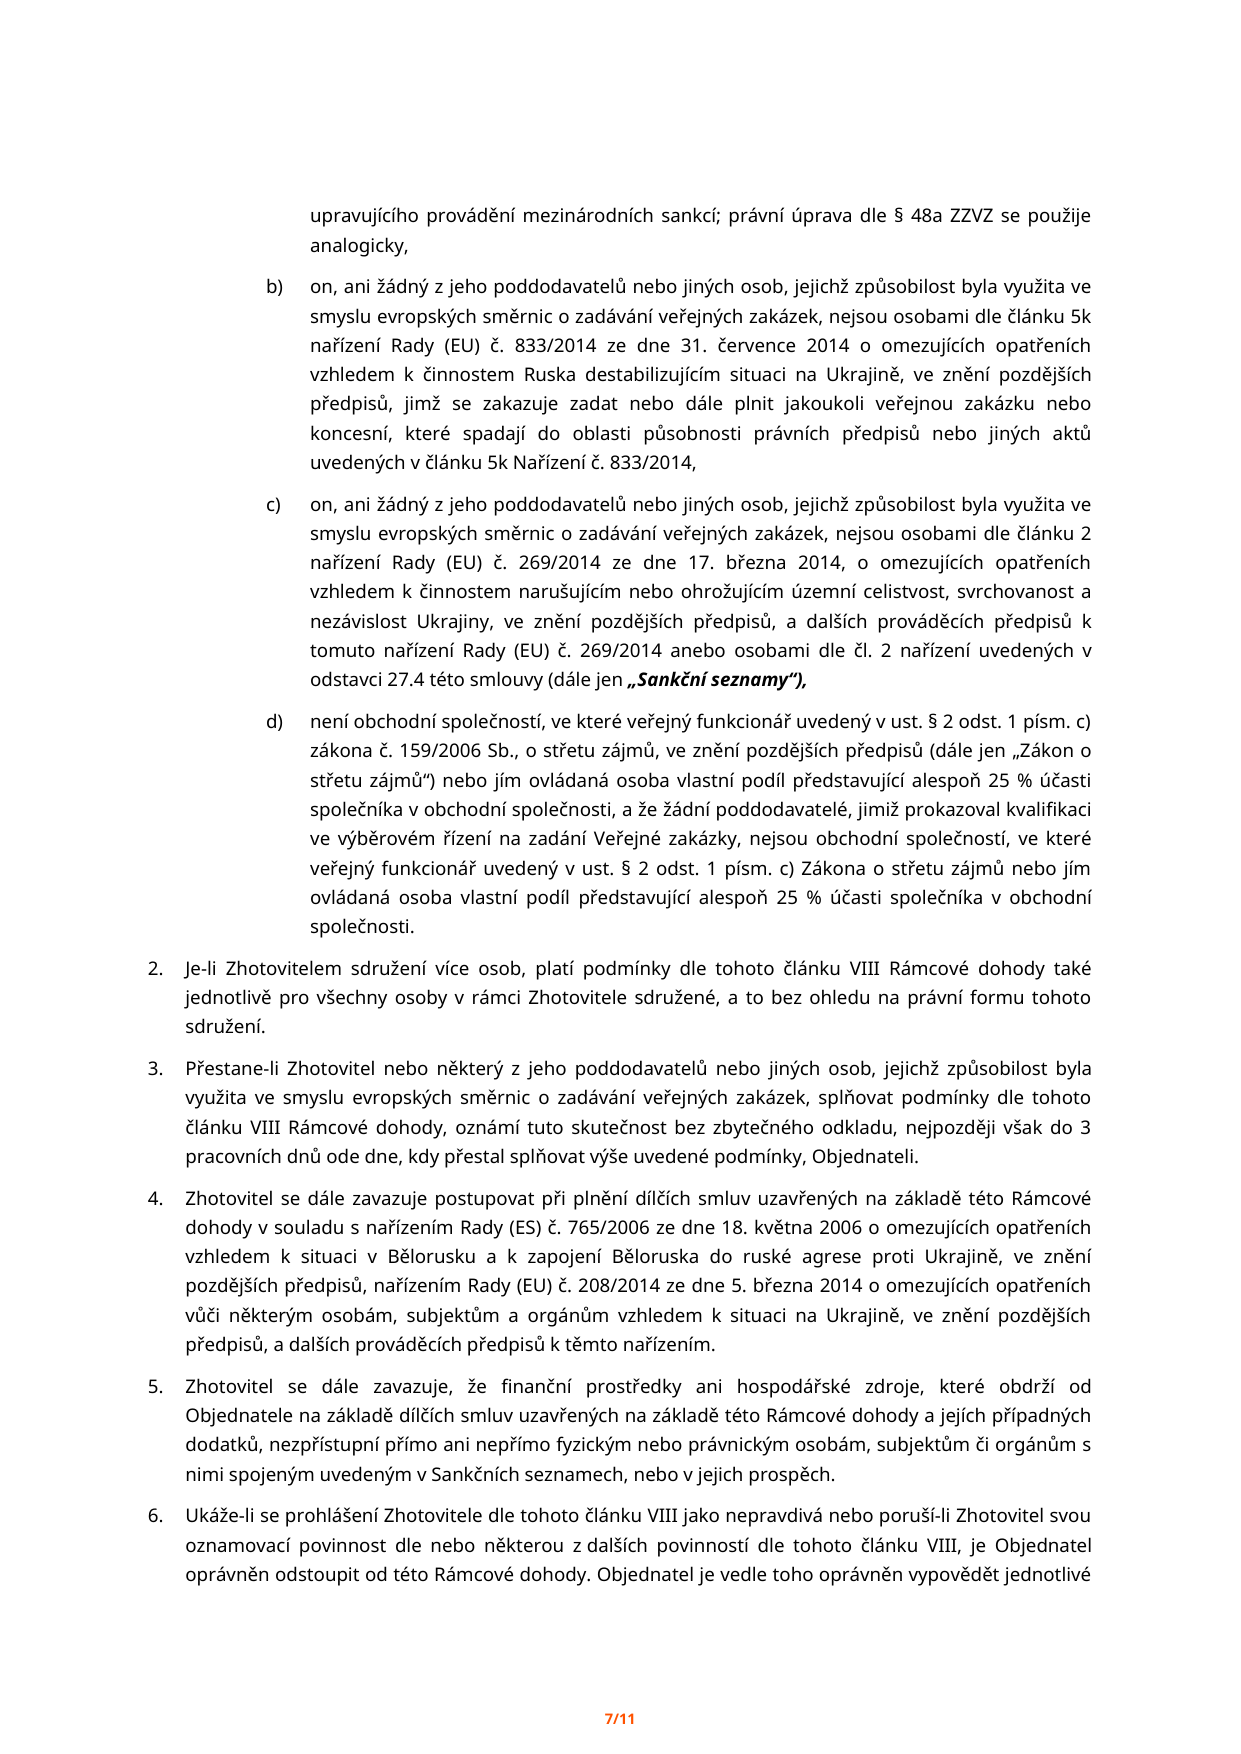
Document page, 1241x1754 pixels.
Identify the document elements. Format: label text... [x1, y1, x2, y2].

list Zhotovitel se dále zavazuje, že finanční prostředky ani hospodářské zdroje, které obdrží od Objednatele na základě dílčích smluv uzavřených na základě této Rámcové dohody a jejích případných dodatků, nezpřístupní přímo ani nepřímo fyzickým nebo právnickým osobám, subjektům či orgánům s nimi spojeným uvedeným v Sankčních seznamech, nebo v jejich prospěch. [148, 1373, 1093, 1486]
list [148, 1503, 1093, 1587]
list Přestane-li Zhotovitel nebo některý z jeho poddodavatelů nebo jiných osob, jejichž způsobilost byla využita ve smyslu evropských směrnic o zadávání veřejných zakázek, splňovat podmínky dle tohoto článku VIII Rámcové dohody, oznámí tuto skutečnost bez zbytečného odkladu, nejpozději však do 3 pracovních dnů ode dne, kdy přestal splňovat výše uvedené podmínky, Objednateli. [148, 1055, 1093, 1169]
text on, ani žádný z jeho poddodavatelů nebo jiných osob, jejichž způsobilost byla využita ve smyslu evropských směrnic o zadávání veřejných zakázek, nejsou osobami dle článku 2 nařízení Rady (EU) č. 269/2014 ze dne 17. března 2014, o omezujících opatřeních vzhledem k činnostem narušujícím nebo ohrožujícím územní celistvost, svrchovanost a nezávislost Ukrajiny, ve znění pozdějších předpisů, a dalších prováděcích předpisů k tomuto nařízení Rady (EU) č. 269/2014 anebo osobami dle čl. 2 nařízení uvedených v odstavci 27.4 této smlouvy (dále jen „Sankční seznamy“), [266, 491, 1093, 692]
list Je-li Zhotovitelem sdružení více osob, platí podmínky dle tohoto článku VIII Rámcové dohody také jednotlivě pro všechny osoby v rámci Zhotovitele sdružené, a to bez ohledu na právní formu tohoto sdružení. [148, 955, 1093, 1039]
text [266, 203, 1093, 257]
text není obchodní společností, ve které veřejný funkcionář uvedený v ust. § 2 odst. 1 písm. c) zákona č. 159/2006 Sb., o střetu zájmů, ve znění pozdějších předpisů (dále jen „Zákon o střetu zájmů“) nebo jím ovládaná osoba vlastní podíl představující alespoň 25 % účasti společníka v obchodní společnosti, a že žádní poddodavatelé, jimiž prokazoval kvalifikaci ve výběrovém řízení na zadání Veřejné zakázky, nejsou obchodní společností, ve které veřejný funkcionář uvedený v ust. § 2 odst. 1 písm. c) Zákona o střetu zájmů nebo jím ovládaná osoba vlastní podíl představující alespoň 25 % účasti společníka v obchodní společnosti. [266, 708, 1093, 939]
list Zhotovitel se dále zavazuje postupovat při plnění dílčích smluv uzavřených na základě této Rámcové dohody v souladu s nařízením Rady (ES) č. 765/2006 ze dne 18. května 2006 o omezujících opatřeních vzhledem k situaci v Bělorusku a k zapojení Běloruska do ruské agrese proti Ukrajině, ve znění pozdějších předpisů, nařízením Rady (EU) č. 208/2014 ze dne 5. března 2014 o omezujících opatřeních vůči některým osobám, subjektům a orgánům vzhledem k situaci na Ukrajině, ve znění pozdějších předpisů, a dalších prováděcích předpisů k těmto nařízením. [148, 1185, 1093, 1357]
text on, ani žádný z jeho poddodavatelů nebo jiných osob, jejichž způsobilost byla využita ve smyslu evropských směrnic o zadávání veřejných zakázek, nejsou osobami dle článku 5k nařízení Rady (EU) č. 833/2014 ze dne 31. července 2014 o omezujících opatřeních vzhledem k činnostem Ruska destabilizujícím situaci na Ukrajině, ve znění pozdějších předpisů, jimž se zakazuje zadat nebo dále plnit jakoukoli veřejnou zakázku nebo koncesní, které spadají do oblasti působnosti právních předpisů nebo jiných aktů uvedených v článku 5k Nařízení č. 833/2014, [266, 274, 1093, 475]
